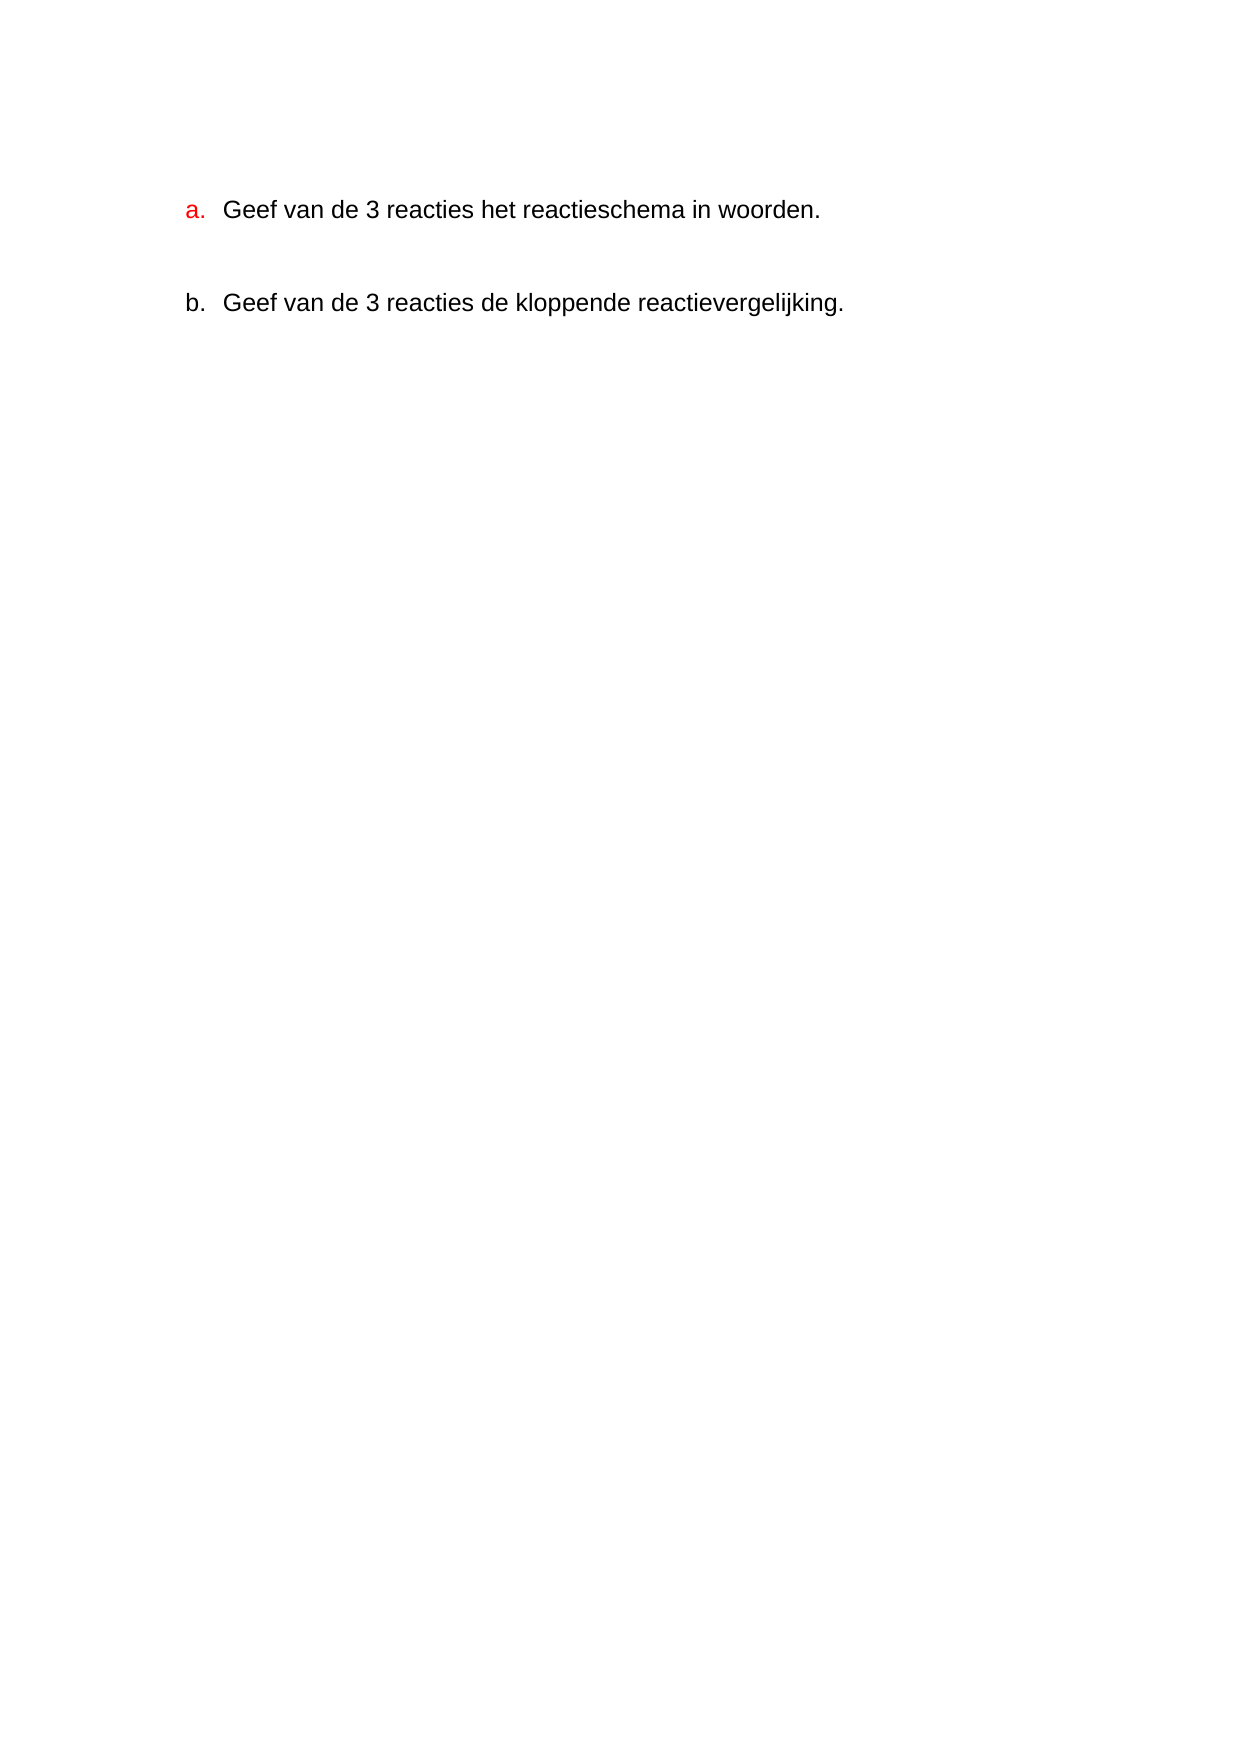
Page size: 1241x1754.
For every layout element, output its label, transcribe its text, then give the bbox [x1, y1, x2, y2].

list Geef van de 3 reacties het reactieschema in woorden. [185, 195, 1093, 254]
list Geef van de 3 reacties de kloppende reactievergelijking. [185, 287, 1093, 346]
